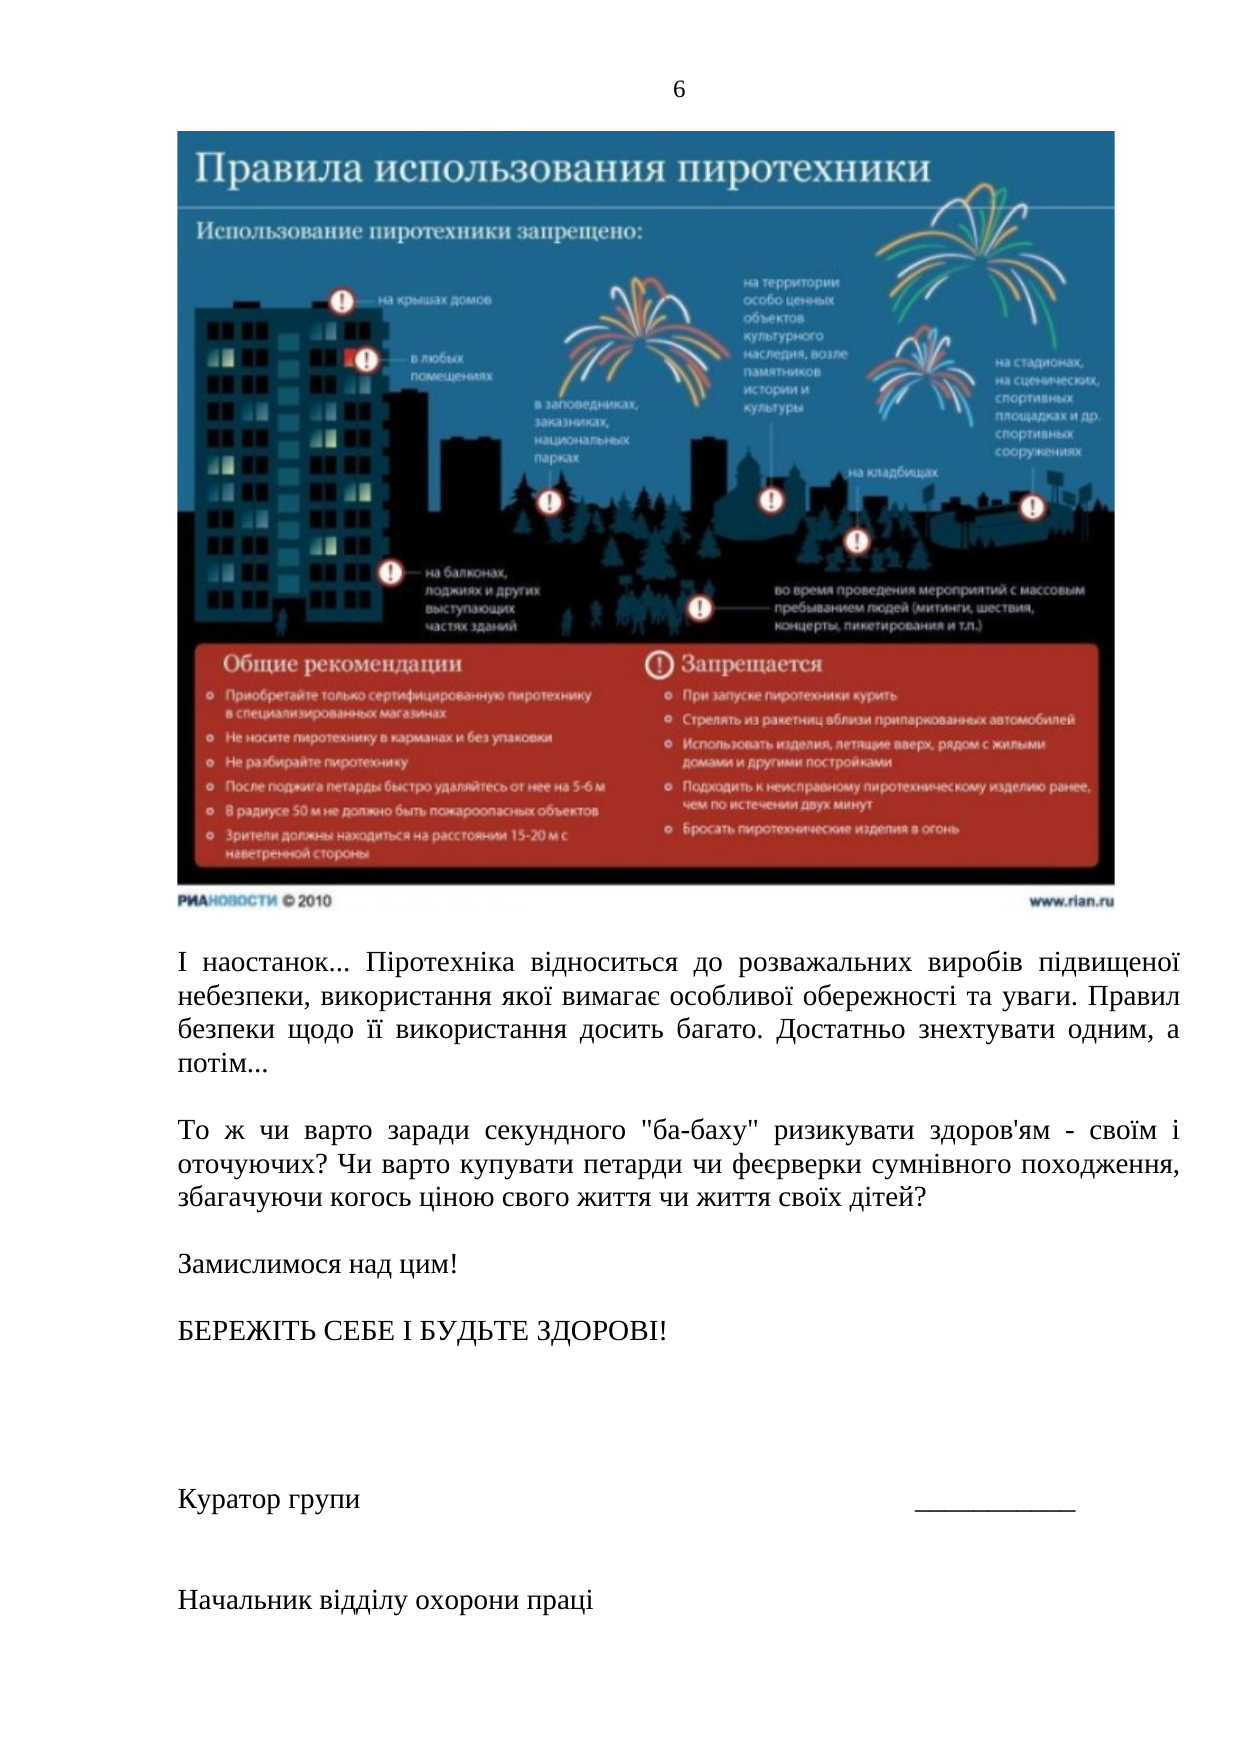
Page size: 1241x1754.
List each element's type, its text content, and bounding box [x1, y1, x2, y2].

picture [177, 131, 1115, 911]
text Куратор групи ___________ [177, 1481, 1181, 1515]
text БЕРЕЖІТЬ СЕБЕ І БУДЬТЕ ЗДОРОВІ! [177, 1313, 1181, 1347]
text Замислимося над цим! [177, 1246, 1181, 1280]
text І наостанок... Піротехніка відноситься до розважальних виробів підвищеної небезпеки, використання якої вимагає особливої обережності та уваги. Правил безпеки щодо її використання досить багато. Достатньо знехтувати одним, а потім... [177, 944, 1181, 1079]
text Начальник відділу охорони праці [177, 1582, 1181, 1615]
text То ж чи варто заради секундного "ба-баху" ризикувати здоров'ям - своїм і оточуючих? Чи варто купувати петарди чи феєрверки сумнівного походження, збагачуючи когось ціною свого життя чи життя своїх дітей? [177, 1112, 1181, 1213]
